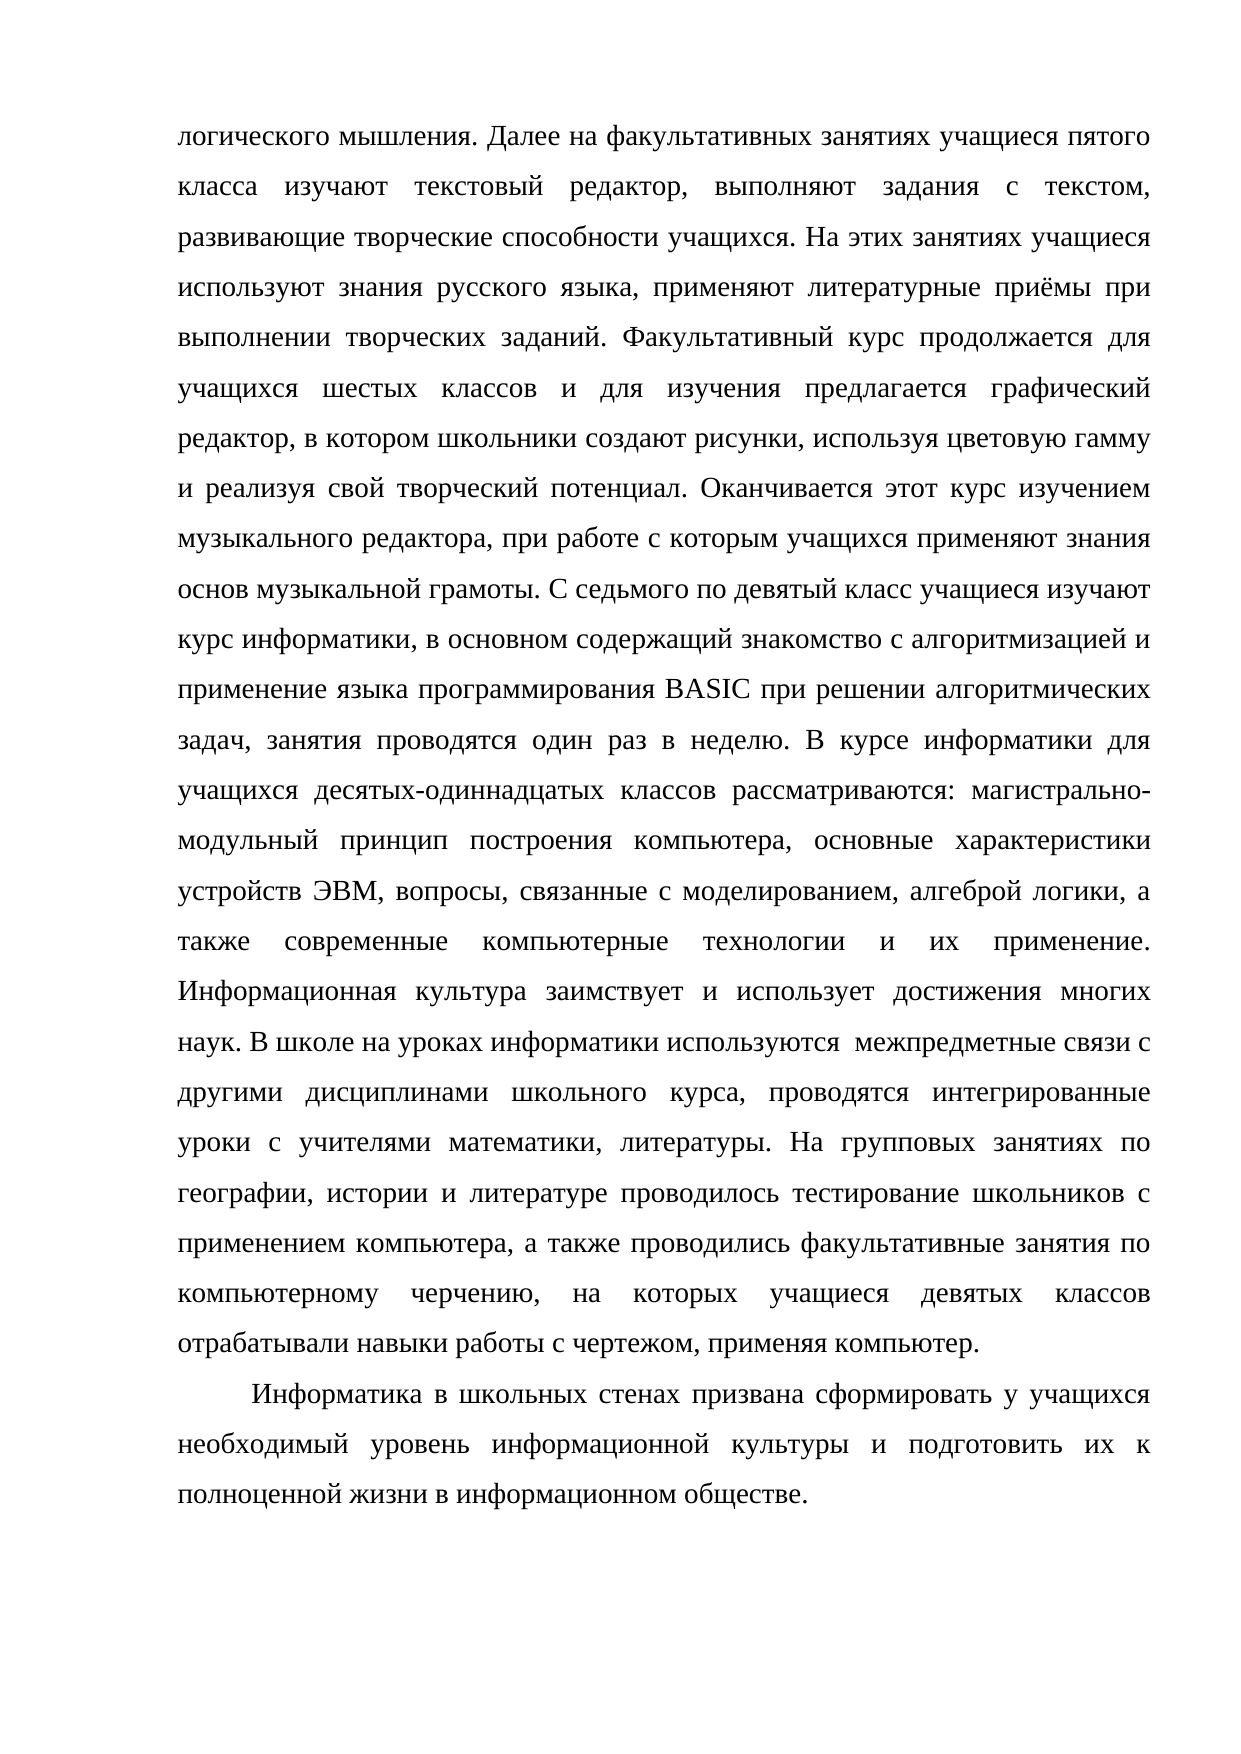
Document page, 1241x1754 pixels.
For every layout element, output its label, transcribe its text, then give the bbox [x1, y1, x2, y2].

text Информатика в школьных стенах призвана сформировать у учащихся необходимый уровень информационной культуры и подготовить их к полноценной жизни в информационном обществе. [177, 1376, 1152, 1510]
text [177, 118, 1152, 1359]
